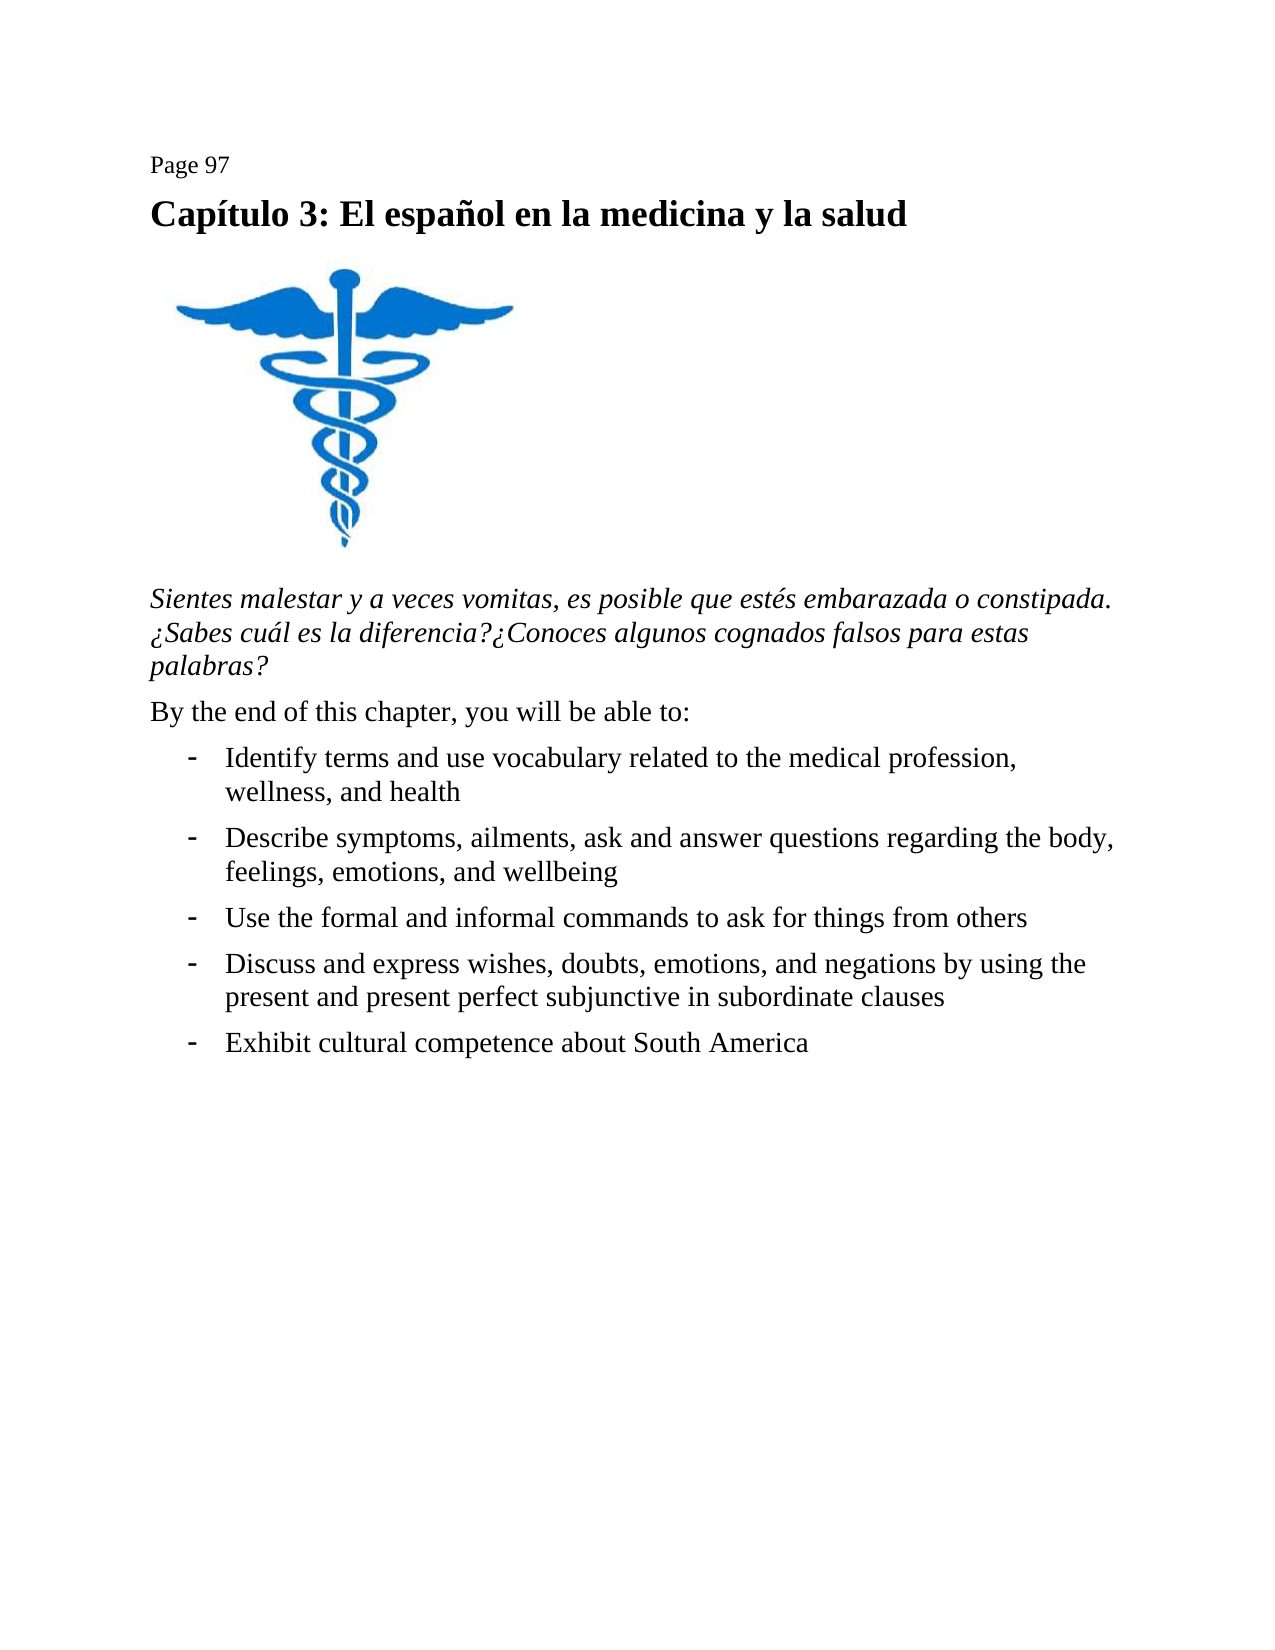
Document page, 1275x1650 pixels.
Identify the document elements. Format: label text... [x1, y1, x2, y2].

list Exhibit cultural competence about South America [187, 1026, 1125, 1059]
list Discuss and express wishes, doubts, emotions, and negations by using the present and present perfect subjunctive in subordinate clauses [187, 946, 1125, 1013]
text Sientes malestar y a veces vomitas, es posible que estés embarazada o constipada. ¿Sabes cuál es la diferencia?¿Conoces algunos cognados falsos para estas palabras? [150, 581, 1125, 682]
list Describe symptoms, ailments, ask and answer questions regarding the body, feelings, emotions, and wellbeing [187, 820, 1125, 887]
subtitle Capítulo 3: El español en la medicina y la salud [150, 191, 1125, 234]
list Use the formal and informal commands to ask for things from others [187, 900, 1125, 933]
list Identify terms and use vocabulary related to the medical profession, wellness, and health [187, 740, 1125, 808]
text Page 97 [150, 150, 1125, 179]
text By the end of this chapter, you will be able to: [150, 694, 1125, 728]
picture [150, 246, 575, 569]
